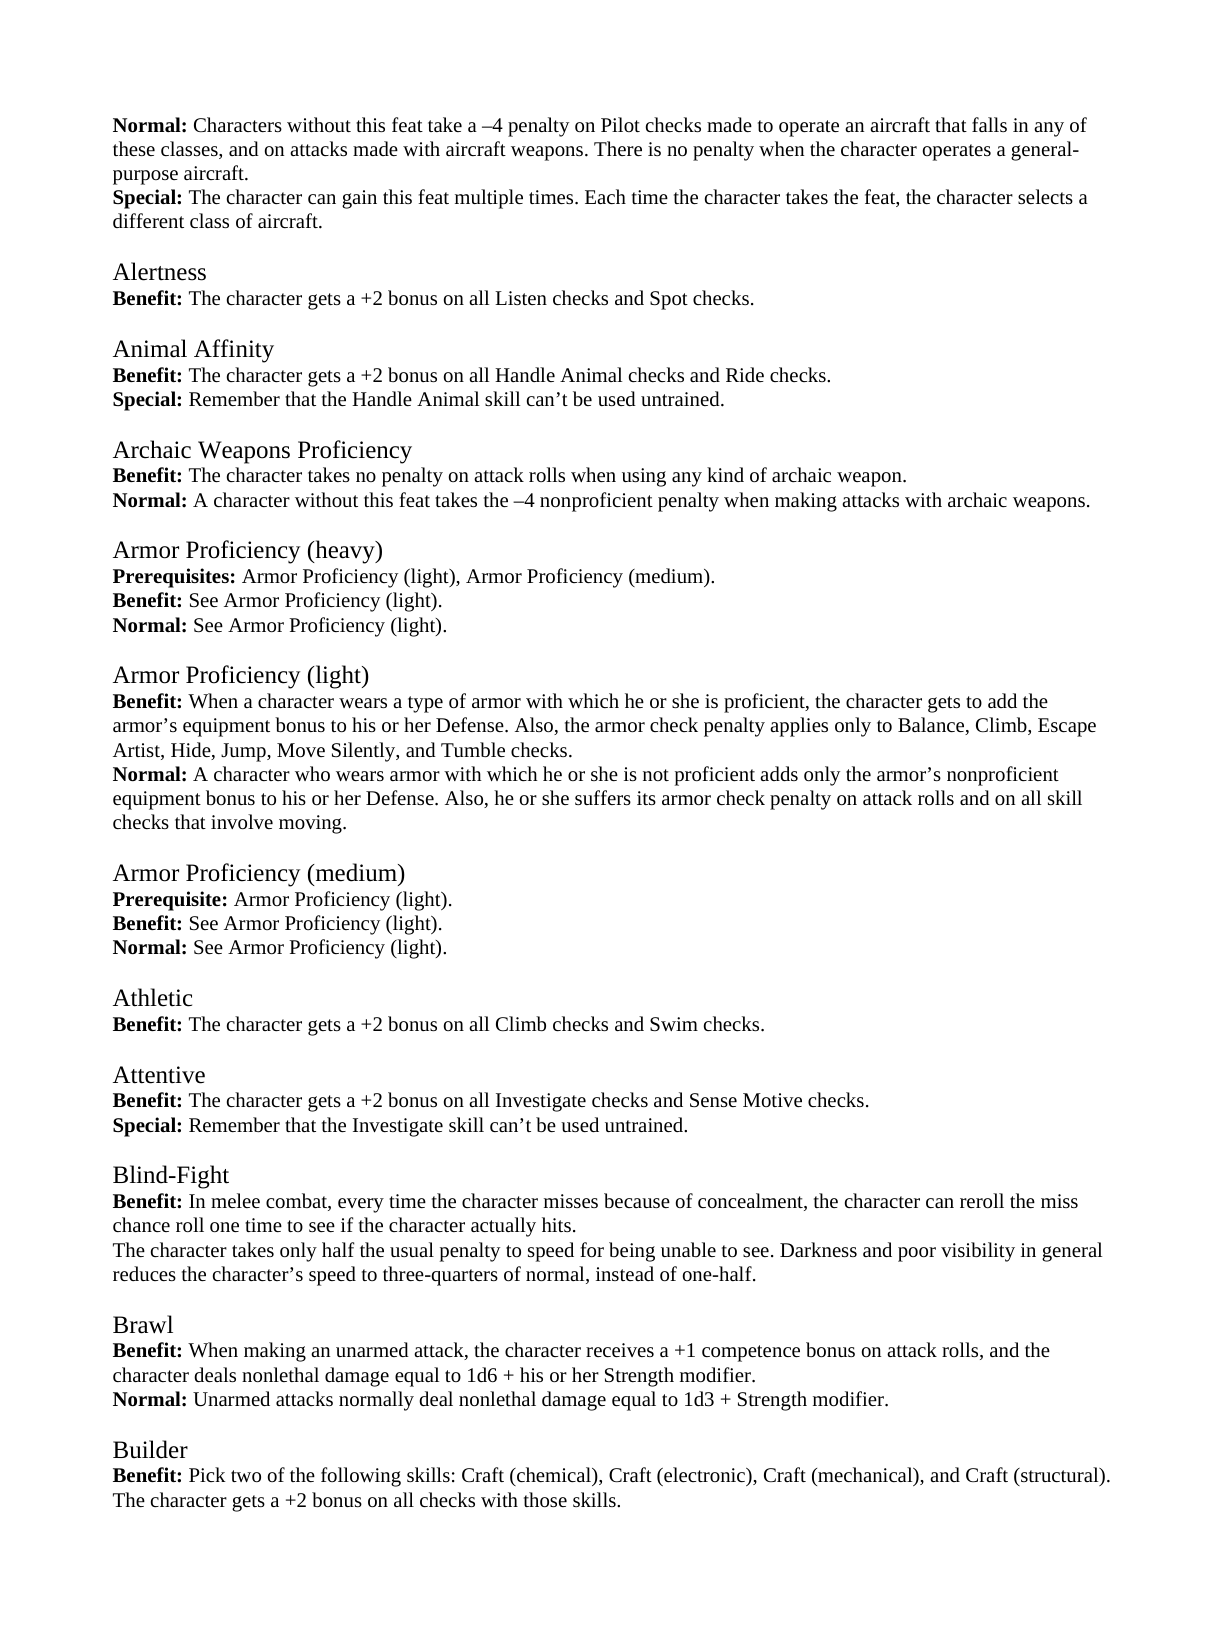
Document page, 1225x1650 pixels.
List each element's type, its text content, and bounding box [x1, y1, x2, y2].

text Prerequisite: Armor Proficiency (light). [112, 887, 1112, 911]
text Benefit: When making an unarmed attack, the character receives a +1 competence bonus on attack rolls, and the character deals nonlethal damage equal to 1d6 + his or her Strength modifier. [112, 1338, 1112, 1387]
text Benefit: See Armor Proficiency (light). [112, 911, 1112, 935]
text Special: Remember that the Investigate skill can’t be used untrained. [112, 1112, 1112, 1137]
text Benefit: The character gets a +2 bonus on all Handle Animal checks and Ride checks. [112, 362, 1112, 387]
subtitle Alertness [112, 257, 1112, 286]
text Benefit: When a character wears a type of armor with which he or she is proficient, the character gets to add the armor’s equipment bonus to his or her Defense. Also, the armor check penalty applies only to Balance, Climb, Escape Artist, Hide, Jump, Move Silently, and Tumble checks. [112, 689, 1112, 762]
subtitle Animal Affinity [112, 334, 1112, 362]
text Benefit: Pick two of the following skills: Craft (chemical), Craft (electronic), Craft (mechanical), and Craft (structural). The character gets a +2 bonus on all checks with those skills. [112, 1463, 1112, 1512]
text Normal: A character without this feat takes the –4 nonproficient penalty when making attacks with archaic weapons. [112, 487, 1112, 512]
text Benefit: The character gets a +2 bonus on all Listen checks and Spot checks. [112, 286, 1112, 310]
text Benefit: The character takes no penalty on attack rolls when using any kind of archaic weapon. [112, 463, 1112, 487]
subtitle Blind-Fight [112, 1161, 1112, 1189]
subtitle Attentive [112, 1060, 1112, 1088]
text Normal: Unarmed attacks normally deal nonlethal damage equal to 1d3 + Strength modifier. [112, 1387, 1112, 1411]
text Normal: See Armor Proficiency (light). [112, 935, 1112, 959]
text Normal: A character who wears armor with which he or she is not proficient adds only the armor’s nonproficient equipment bonus to his or her Defense. Also, he or she suffers its armor check penalty on attack rolls and on all skill checks that involve moving. [112, 762, 1112, 834]
subtitle Athletic [112, 983, 1112, 1012]
text Prerequisites: Armor Proficiency (light), Armor Proficiency (medium). [112, 564, 1112, 588]
text The character takes only half the usual penalty to speed for being unable to see. Darkness and poor visibility in general reduces the character’s speed to three-quarters of normal, instead of one-half. [112, 1237, 1112, 1286]
text Benefit: In melee combat, every time the character misses because of concealment, the character can reroll the miss chance roll one time to see if the character actually hits. [112, 1189, 1112, 1237]
subtitle Archaic Weapons Proficiency [112, 435, 1112, 463]
text Benefit: See Armor Proficiency (light). [112, 588, 1112, 612]
text Special: The character can gain this feat multiple times. Each time the character takes the feat, the character selects a different class of aircraft. [112, 185, 1112, 233]
text Benefit: The character gets a +2 bonus on all Investigate checks and Sense Motive checks. [112, 1088, 1112, 1112]
text Benefit: The character gets a +2 bonus on all Climb checks and Swim checks. [112, 1012, 1112, 1036]
text Armor Proficiency (medium) [112, 858, 1112, 887]
text Special: Remember that the Handle Animal skill can’t be used untrained. [112, 387, 1112, 411]
text Armor Proficiency (light) [112, 661, 1112, 689]
subtitle Brawl [112, 1310, 1112, 1338]
text Armor Proficiency (heavy) [112, 536, 1112, 564]
text Normal: See Armor Proficiency (light). [112, 612, 1112, 637]
subtitle Builder [112, 1435, 1112, 1463]
text Normal: Characters without this feat take a –4 penalty on Pilot checks made to operate an aircraft that falls in any of these classes, and on attacks made with aircraft weapons. There is no penalty when the character operates a general-purpose aircraft. [112, 112, 1112, 185]
